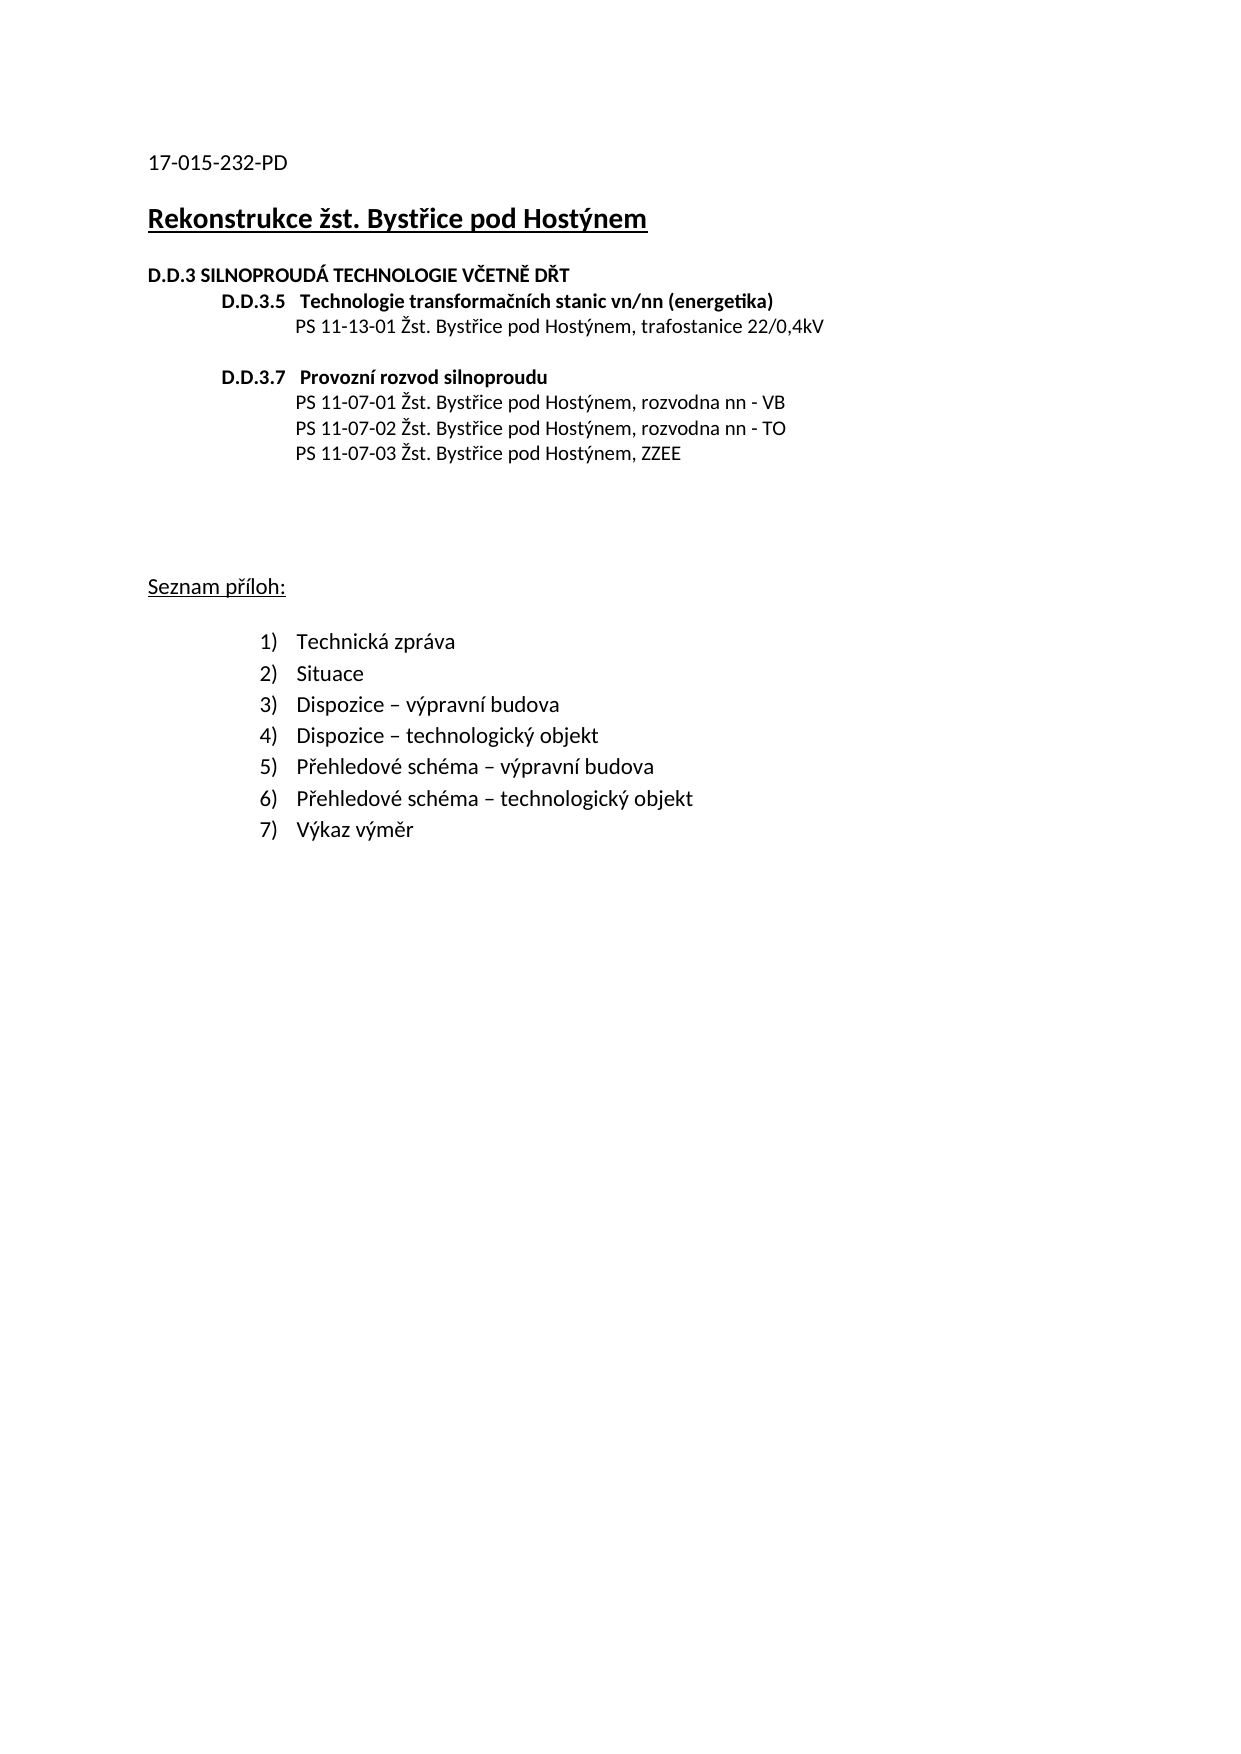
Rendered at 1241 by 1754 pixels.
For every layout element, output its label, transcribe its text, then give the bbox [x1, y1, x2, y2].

text PS 11-07-01 Žst. Bystřice pod Hostýnem, rozvodna nn - VB [221, 389, 1093, 415]
text Seznam příloh: [148, 572, 1093, 600]
list Dispozice – výpravní budova [259, 687, 1093, 718]
text D.D.3.5 Technologie transformačních stanic vn/nn (energetika) [148, 288, 1093, 313]
list Situace [259, 656, 1093, 687]
text Rekonstrukce žst. Bystřice pod Hostýnem [148, 201, 1093, 236]
text 17-015-232-PD [148, 148, 1093, 176]
text PS 11-07-03 Žst. Bystřice pod Hostýnem, ZZEE [221, 440, 1093, 466]
text PS 11-07-02 Žst. Bystřice pod Hostýnem, rozvodna nn - TO [221, 415, 1093, 440]
list Přehledové schéma – výpravní budova [259, 750, 1093, 781]
text PS 11-13-01 Žst. Bystřice pod Hostýnem, trafostanice 22/0,4kV [221, 313, 1093, 339]
text D.D.3 SILNOPROUDÁ TECHNOLOGIE VČETNĚ DŘT [148, 262, 1093, 288]
list Technická zpráva [259, 625, 1093, 656]
text D.D.3.7 Provozní rozvod silnoproudu [148, 364, 1093, 389]
list Dispozice – technologický objekt [259, 718, 1093, 750]
list Výkaz výměr [259, 812, 1093, 843]
list Přehledové schéma – technologický objekt [259, 781, 1093, 812]
